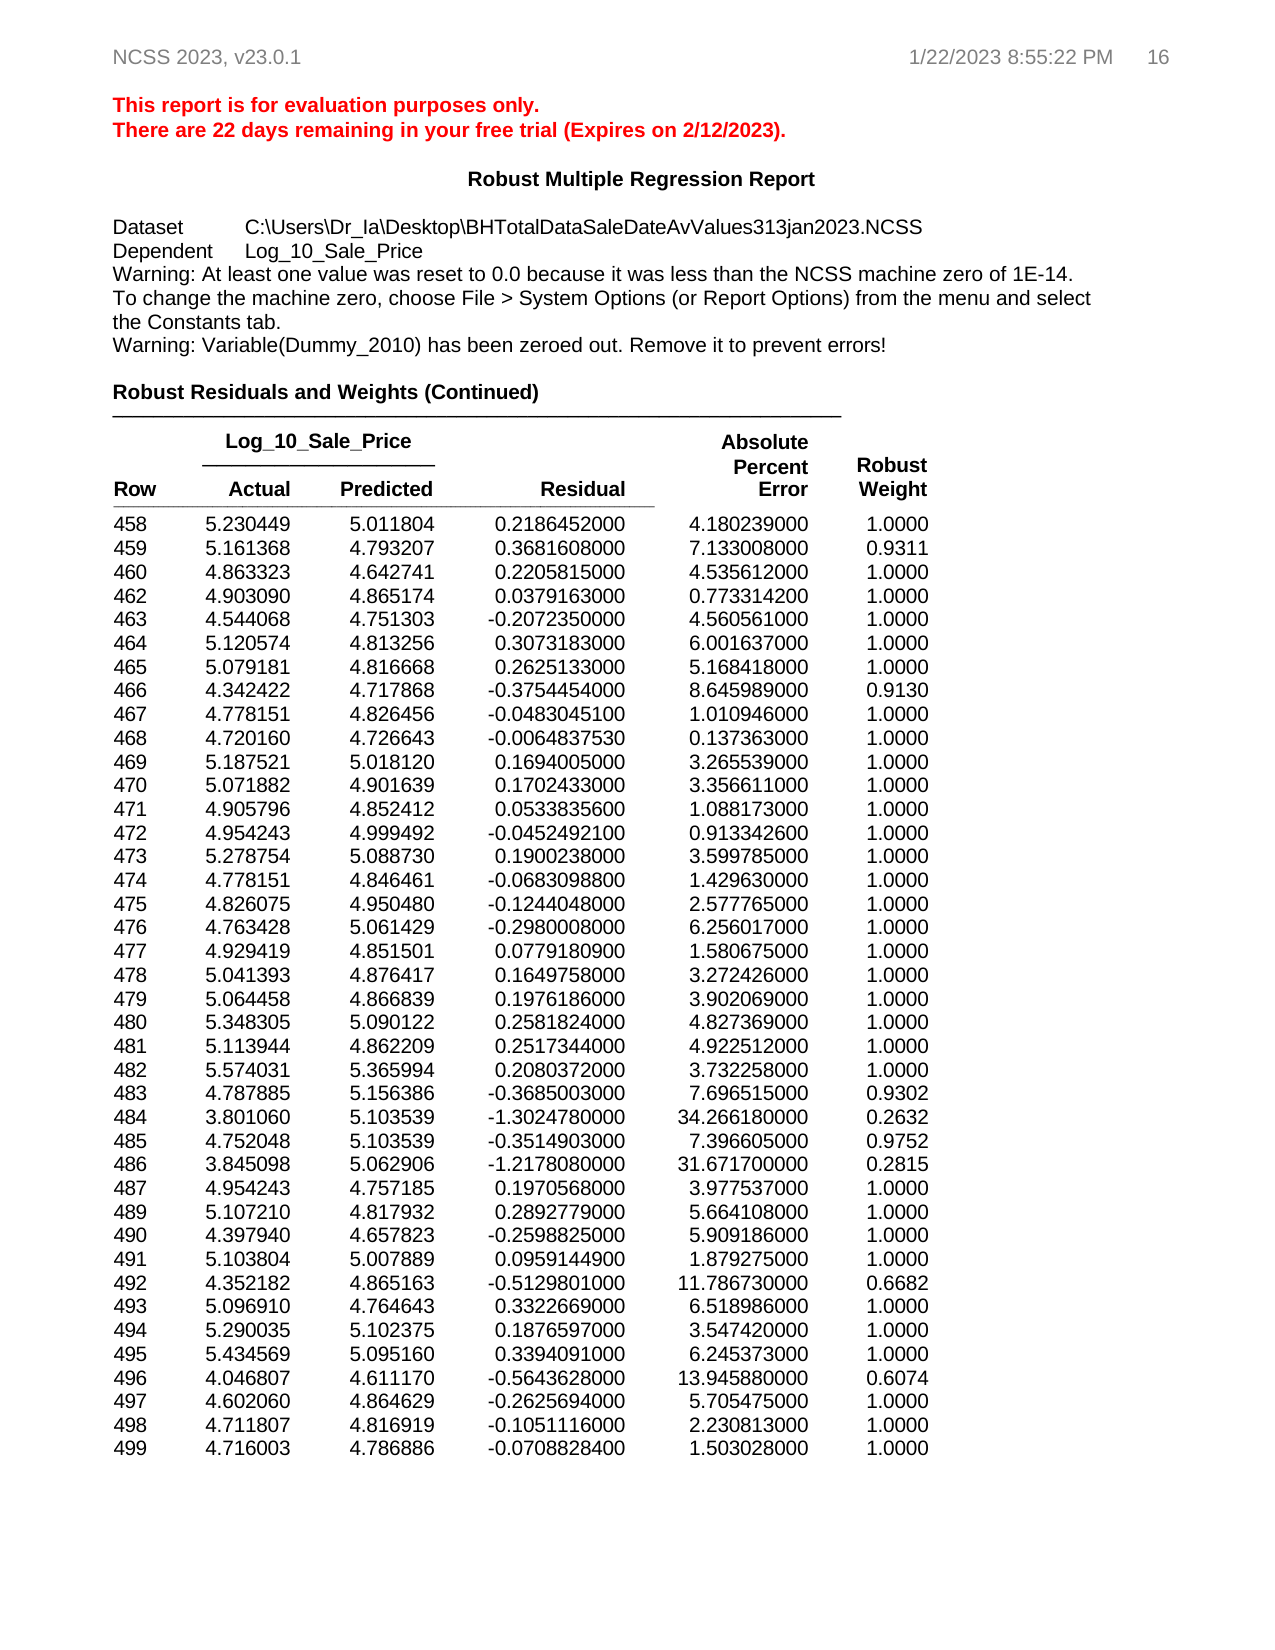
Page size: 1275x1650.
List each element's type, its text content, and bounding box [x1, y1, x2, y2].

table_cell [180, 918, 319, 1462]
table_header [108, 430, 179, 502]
text Robust Residuals and Weights (Continued) [112, 381, 1181, 404]
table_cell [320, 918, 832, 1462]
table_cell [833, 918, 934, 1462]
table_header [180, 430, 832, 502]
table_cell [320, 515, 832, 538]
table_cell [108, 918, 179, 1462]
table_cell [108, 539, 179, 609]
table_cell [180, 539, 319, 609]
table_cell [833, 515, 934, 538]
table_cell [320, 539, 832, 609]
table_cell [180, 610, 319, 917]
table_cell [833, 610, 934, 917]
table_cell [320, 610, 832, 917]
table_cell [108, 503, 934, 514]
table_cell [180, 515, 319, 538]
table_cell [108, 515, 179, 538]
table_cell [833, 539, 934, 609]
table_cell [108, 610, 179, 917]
text ──────────────────────────────────────────────────────────────────────── [112, 404, 1181, 428]
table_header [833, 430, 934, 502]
